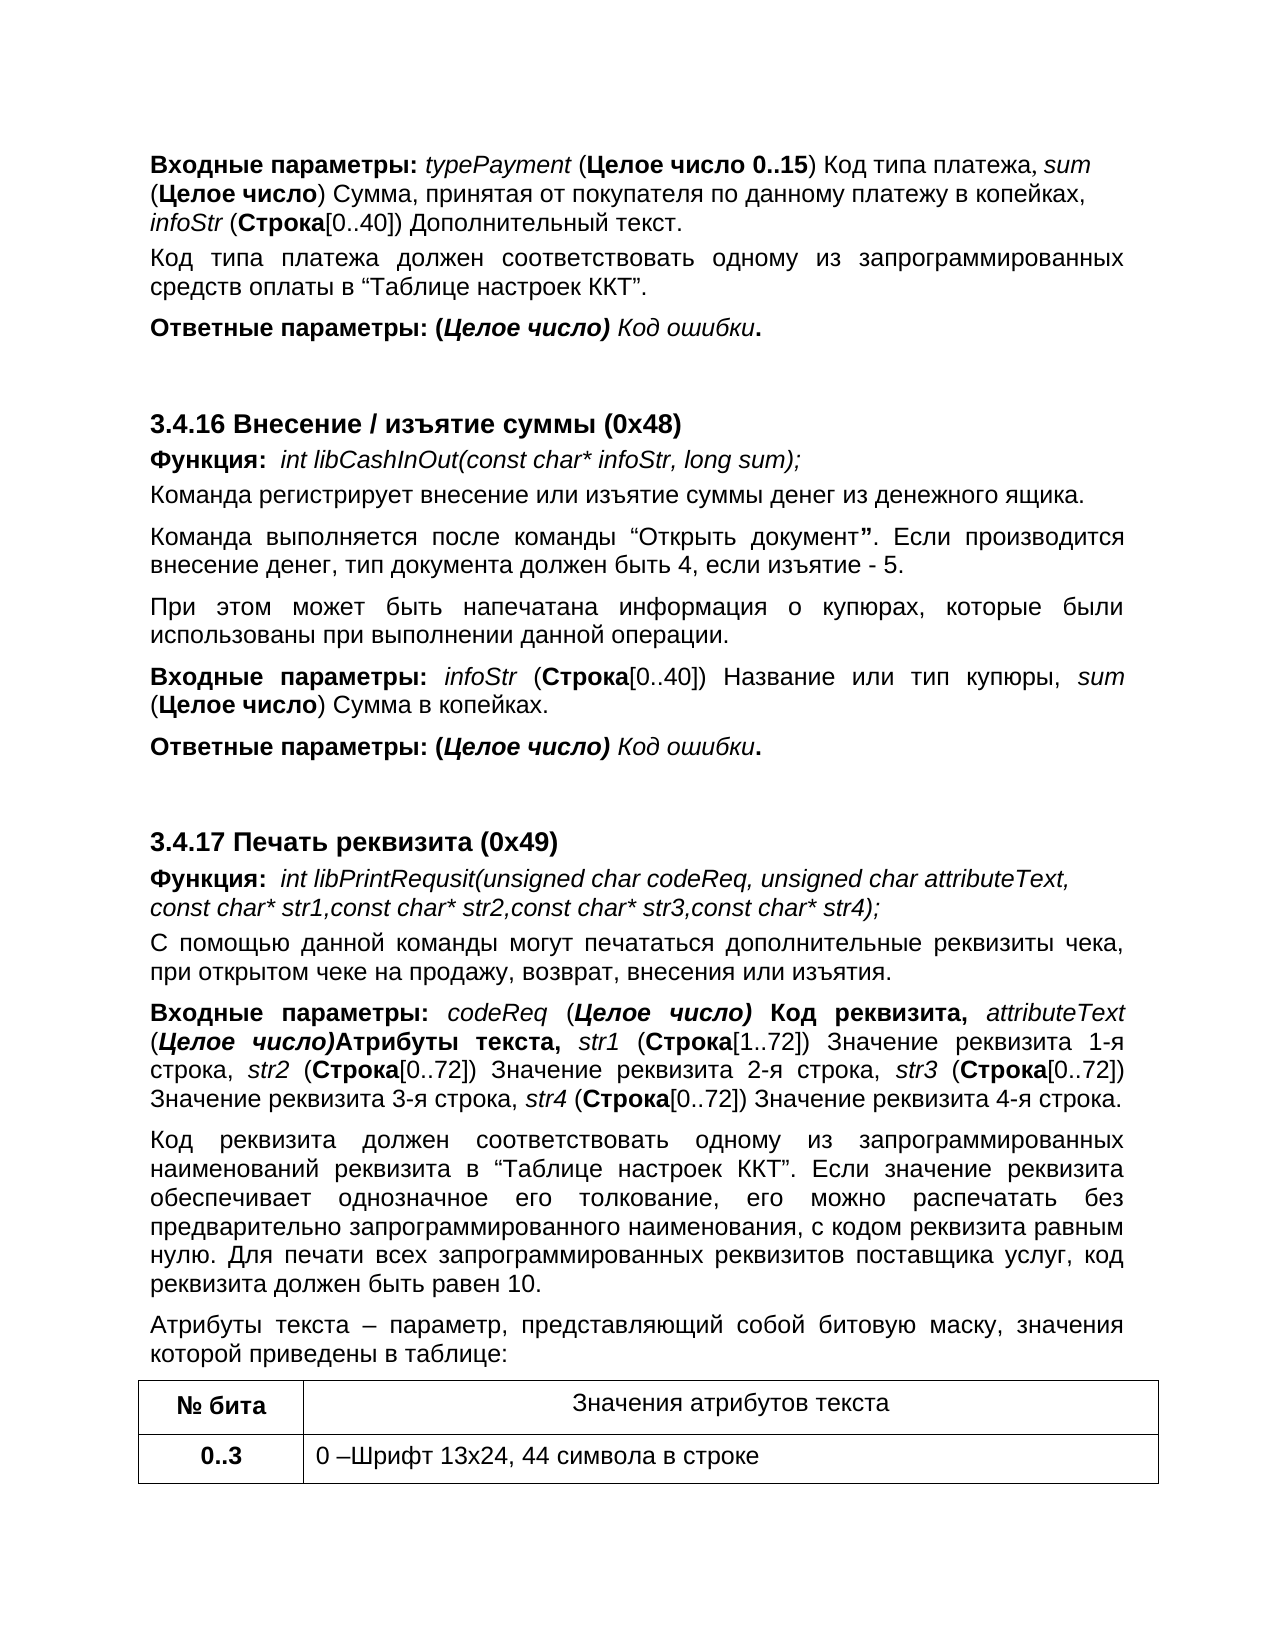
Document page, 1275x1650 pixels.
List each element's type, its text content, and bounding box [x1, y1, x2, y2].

table_header Значения атрибутов текста [304, 1381, 1158, 1434]
text Команда выполняется после команды “Открыть документ”. Если производится внесение денег, тип документа должен быть 4, если изъятие - 5. [150, 521, 1125, 579]
text Функция: int libCashInOut(const char* infoStr, long sum); [150, 445, 1125, 474]
text При этом может быть напечатана информация о купюрах, которые были использованы при выполнении данной операции. [150, 591, 1125, 649]
table_header бита [139, 1381, 303, 1434]
text Входные параметры: codeReq (Целое число) Код реквизита, attributeText (Целое число)Атрибуты текста, str1 (Строка[1..72]) Значение реквизита 1-я строка, str2 (Строка[0..72]) Значение реквизита 2-я строка, str3 (Строка[0..72]) Значение реквизита 3-я строка, str4 (Строка[0..72]) Значение реквизита 4-я строка. [150, 998, 1125, 1113]
text Функция: int libPrintRequsit(unsigned char codeReq, unsigned char attributeText, const char* str1,const char* str2,const char* str3,const char* str4); [150, 864, 1125, 921]
text Входные параметры: infoStr (Строка[0..40]) Название или тип купюры, sum (Целое число) Сумма в копейках. [150, 661, 1125, 719]
text 3.4.16 Внесение / изъятие суммы (0x48) [150, 408, 1125, 439]
text C помощью данной команды могут печататься дополнительные реквизиты чека, при открытом чеке на продажу, возврат, внесения или изъятия. [150, 928, 1125, 985]
table_cell 0 –Шрифт 13х24, 44 символа в строке [304, 1435, 1158, 1483]
text Ответные параметры: (Целое число) Код ошибки. [150, 313, 1125, 341]
text 3.4.17 Печать реквизита (0x49) [150, 826, 1125, 858]
text Ответные параметры: (Целое число) Код ошибки. [150, 731, 1125, 760]
text Код типа платежа должен соответствовать одному из запрограммированных средств оплаты в “Таблице настроек ККТ”. [150, 243, 1125, 300]
text Атрибуты текста – параметр, представляющий собой битовую маску, значения которой приведены в таблице: [150, 1310, 1125, 1368]
text Код реквизита должен соответствовать одному из запрограммированных наименований реквизита в “Таблице настроек ККТ”. Если значение реквизита обеспечивает однозначное его толкование, его можно распечатать без предварительно запрограммированного наименования, с кодом реквизита равным нулю. Для печати всех запрограммированных реквизитов поставщика услуг, код реквизита должен быть равен 10. [150, 1125, 1125, 1298]
table_cell 0..3 (N:шрифта) [139, 1435, 303, 1483]
text Команда регистрирует внесение или изъятие суммы денег из денежного ящика. [150, 480, 1125, 509]
text Входные параметры: typePayment (Целое число 0..15) Код типа платежа, sum (Целое число) Сумма, принятая от покупателя по данному платежу в копейках, infoStr (Строка[0..40]) Дополнительный текст. [150, 150, 1125, 236]
